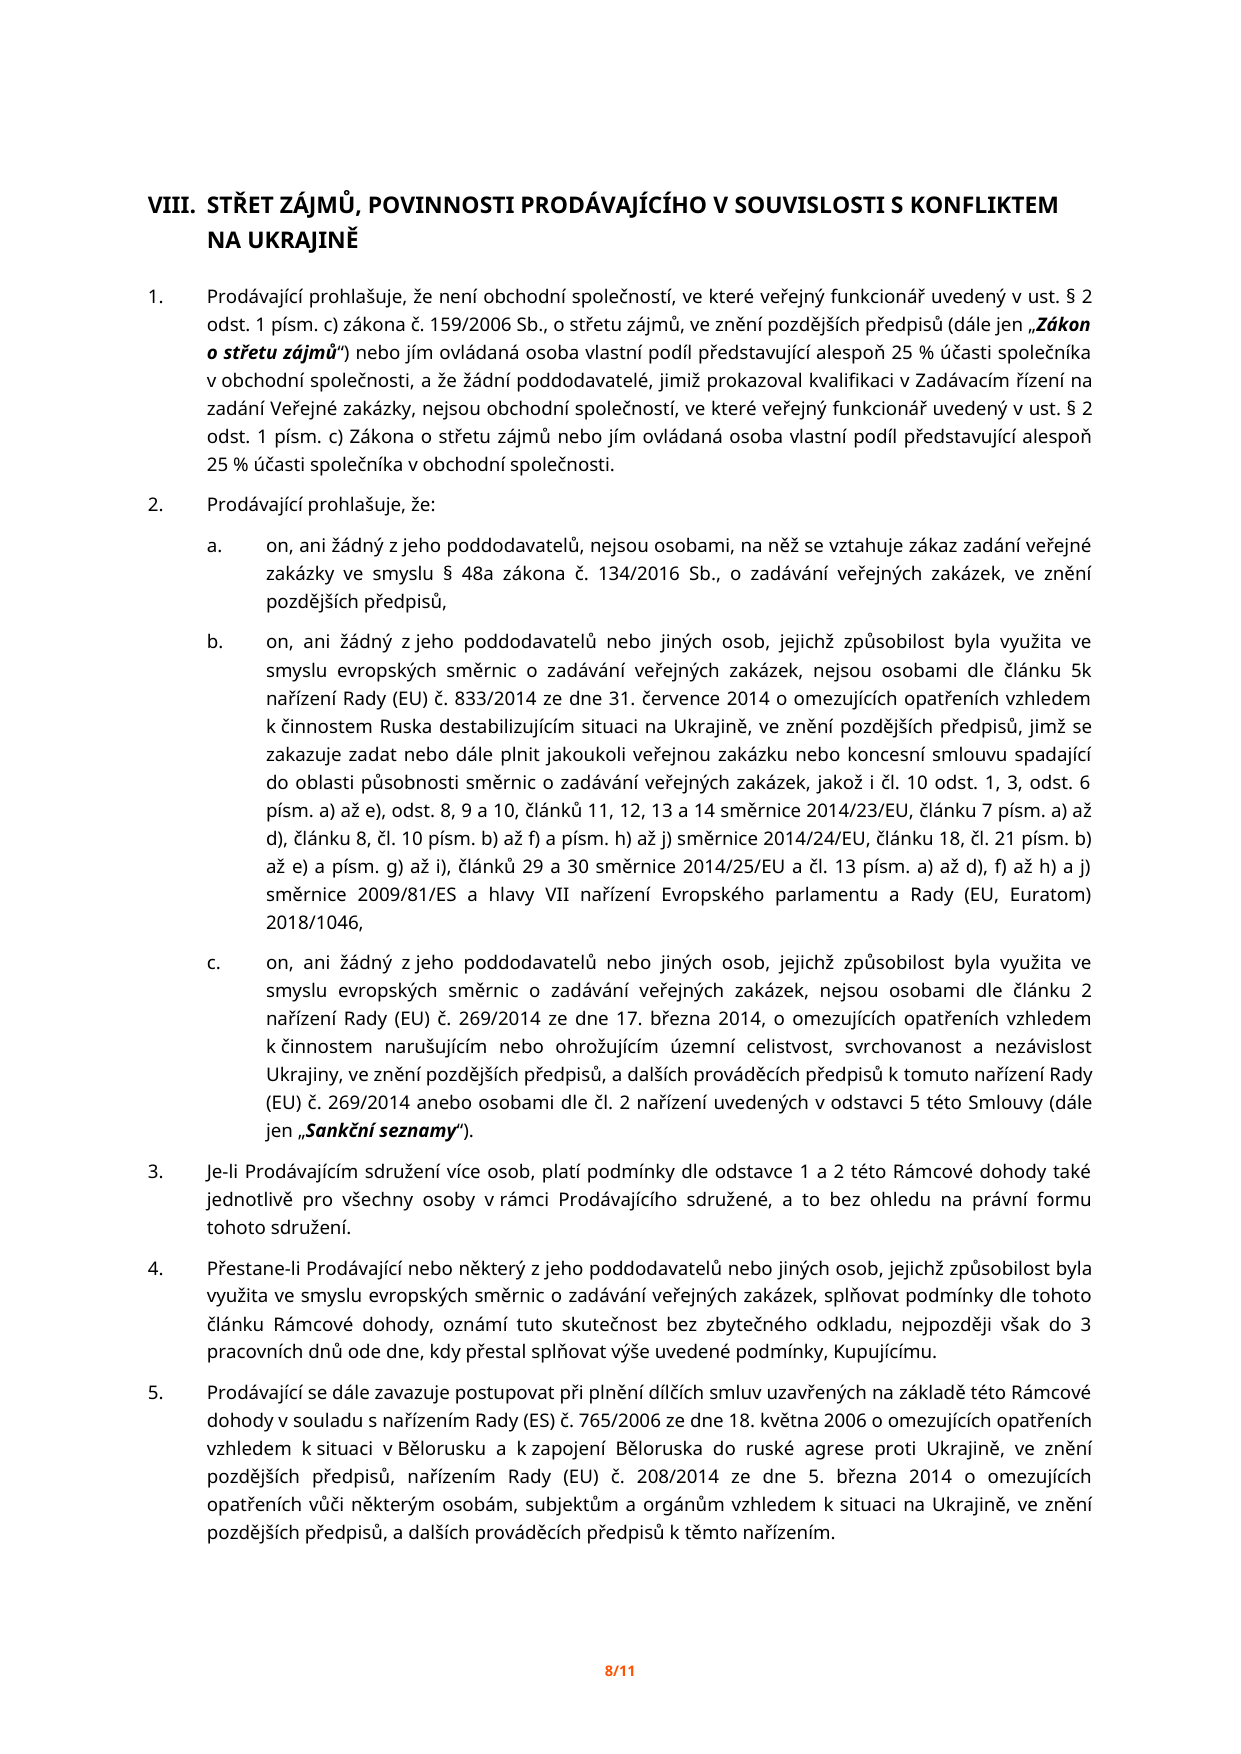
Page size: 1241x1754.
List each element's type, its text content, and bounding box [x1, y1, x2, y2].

list Prodávající prohlašuje, že: [148, 492, 1093, 517]
text STŘET ZÁJMŮ, POVINNOSTI PRODÁVAJÍCÍHO V SOUVISLOSTI S KONFLIKTEM NA UKRAJINĚ [148, 189, 1093, 255]
text Přestane-li Prodávající nebo některý z jeho poddodavatelů nebo jiných osob, jejichž způsobilost byla využita ve smyslu evropských směrnic o zadávání veřejných zakázek, splňovat podmínky dle tohoto článku Rámcové dohody, oznámí tuto skutečnost bez zbytečného odkladu, nejpozději však do 3 pracovních dnů ode dne, kdy přestal splňovat výše uvedené podmínky, Kupujícímu. [148, 1255, 1093, 1364]
list on, ani žádný z jeho poddodavatelů, nejsou osobami, na něž se vztahuje zákaz zadání veřejné zakázky ve smyslu § 48a zákona č. 134/2016 Sb., o zadávání veřejných zakázek, ve znění pozdějších předpisů, [207, 532, 1093, 614]
list on, ani žádný z jeho poddodavatelů nebo jiných osob, jejichž způsobilost byla využita ve smyslu evropských směrnic o zadávání veřejných zakázek, nejsou osobami dle článku 5k nařízení Rady (EU) č. 833/2014 ze dne 31. července 2014 o omezujících opatřeních vzhledem k činnostem Ruska destabilizujícím situaci na Ukrajině, ve znění pozdějších předpisů, jimž se zakazuje zadat nebo dále plnit jakoukoli veřejnou zakázku nebo koncesní smlouvu spadající do oblasti působnosti směrnic o zadávání veřejných zakázek, jakož i čl. 10 odst. 1, 3, odst. 6 písm. a) až e), odst. 8, 9 a 10, článků 11, 12, 13 a 14 směrnice 2014/23/EU, článku 7 písm. a) až d), článku 8, čl. 10 písm. b) až f) a písm. h) až j) směrnice 2014/24/EU, článku 18, čl. 21 písm. b) až e) a písm. g) až i), článků 29 a 30 směrnice 2014/25/EU a čl. 13 písm. a) až d), f) až h) a j) směrnice 2009/81/ES a hlavy VII nařízení Evropského parlamentu a Rady (EU, Euratom) 2018/1046, [207, 629, 1093, 934]
list Prodávající prohlašuje, že není obchodní společností, ve které veřejný funkcionář uvedený v ust. § 2 odst. 1 písm. c) zákona č. 159/2006 Sb., o střetu zájmů, ve znění pozdějších předpisů (dále jen „Zákon o střetu zájmů“) nebo jím ovládaná osoba vlastní podíl představující alespoň 25 % účasti společníka v obchodní společnosti, a že žádní poddodavatelé, jimiž prokazoval kvalifikaci v Zadávacím řízení na zadání Veřejné zakázky, nejsou obchodní společností, ve které veřejný funkcionář uvedený v ust. § 2 odst. 1 písm. c) Zákona o střetu zájmů nebo jím ovládaná osoba vlastní podíl představující alespoň 25 % účasti společníka v obchodní společnosti. [148, 283, 1093, 477]
text on, ani žádný z jeho poddodavatelů nebo jiných osob, jejichž způsobilost byla využita ve smyslu evropských směrnic o zadávání veřejných zakázek, nejsou osobami dle článku 2 nařízení Rady (EU) č. 269/2014 ze dne 17. března 2014, o omezujících opatřeních vzhledem k činnostem narušujícím nebo ohrožujícím územní celistvost, svrchovanost a nezávislost Ukrajiny, ve znění pozdějších předpisů, a dalších prováděcích předpisů k tomuto nařízení Rady (EU) č. 269/2014 anebo osobami dle čl. 2 nařízení uvedených v odstavci 5 této Smlouvy (dále jen „Sankční seznamy“). [207, 949, 1093, 1143]
text Je-li Prodávajícím sdružení více osob, platí podmínky dle odstavce 1 a 2 této Rámcové dohody také jednotlivě pro všechny osoby v rámci Prodávajícího sdružené, a to bez ohledu na právní formu tohoto sdružení. [148, 1158, 1093, 1240]
text Prodávající se dále zavazuje postupovat při plnění dílčích smluv uzavřených na základě této Rámcové dohody v souladu s nařízením Rady (ES) č. 765/2006 ze dne 18. května 2006 o omezujících opatřeních vzhledem k situaci v Bělorusku a k zapojení Běloruska do ruské agrese proti Ukrajině, ve znění pozdějších předpisů, nařízením Rady (EU) č. 208/2014 ze dne 5. března 2014 o omezujících opatřeních vůči některým osobám, subjektům a orgánům vzhledem k situaci na Ukrajině, ve znění pozdějších předpisů, a dalších prováděcích předpisů k těmto nařízením. [148, 1379, 1093, 1545]
